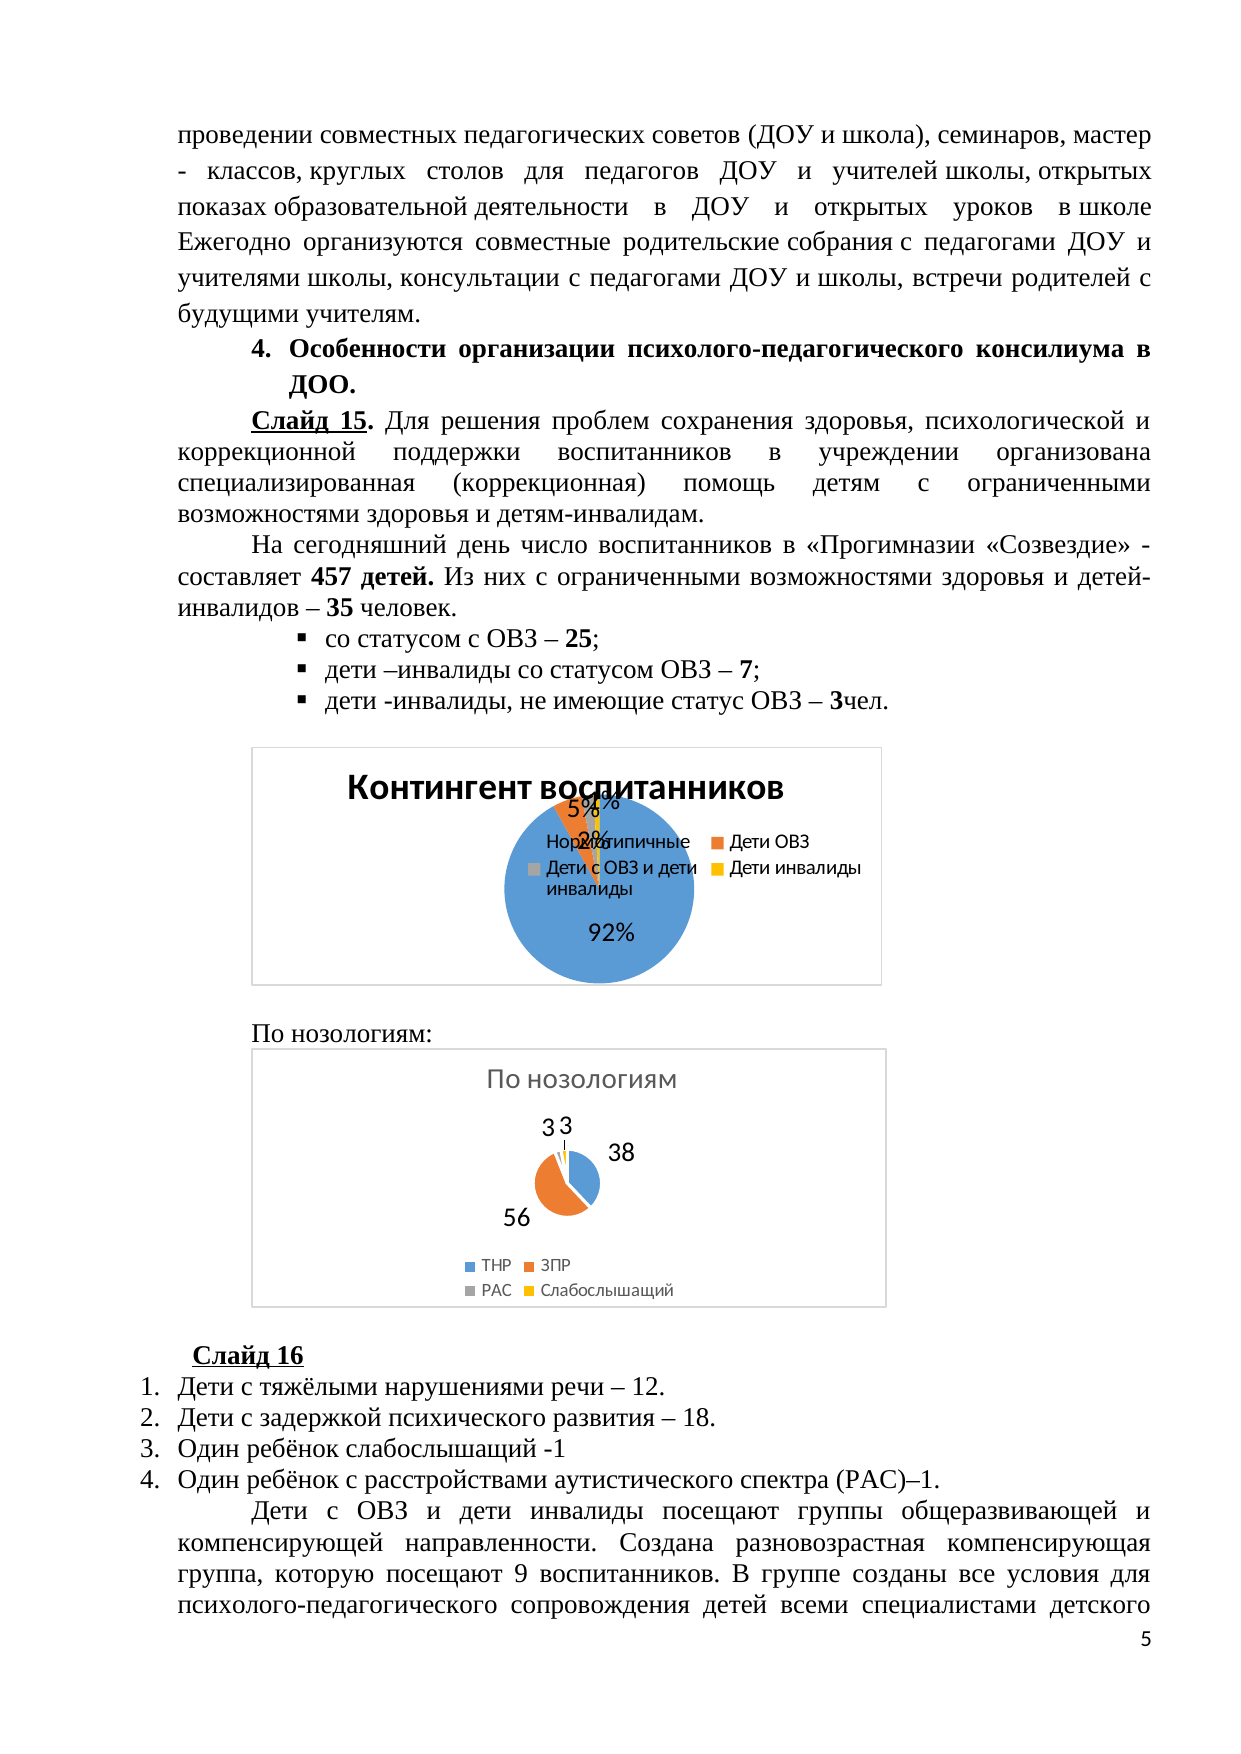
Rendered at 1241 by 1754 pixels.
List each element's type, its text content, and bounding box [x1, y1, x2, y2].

text Слайд 15. Для решения проблем сохранения здоровья, психологической и коррекционной поддержки воспитанников в учреждении организована специализированная (коррекционная) помощь детям с ограниченными возможностями здоровья и детям-инвалидам. [177, 404, 1152, 528]
list со статусом с ОВЗ – 25; [295, 622, 1152, 653]
list дети –инвалиды со статусом ОВЗ – 7; [295, 653, 1152, 684]
list дети -инвалиды, не имеющие статус ОВЗ – 3чел. [295, 684, 1152, 716]
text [177, 1494, 1152, 1619]
list Один ребёнок слабослышащий -1 [140, 1432, 1152, 1463]
text Слайд 16 [118, 1339, 1152, 1370]
list Дети с задержкой психического развития – 18. [140, 1401, 1152, 1432]
list Один ребёнок с расстройствами аутистического спектра (РАС)–1. [140, 1463, 1152, 1494]
text По нозологиям: [177, 1017, 1152, 1048]
list Особенности организации психолого-педагогического консилиума в ДОО. [251, 332, 1152, 399]
text На сегодняшний день число воспитанников в «Прогимназии «Созвездие» - составляет 457 детей. Из них с ограниченными возможностями здоровья и детей-инвалидов – 35 человек. [177, 528, 1152, 622]
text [177, 118, 1152, 328]
list Дети с тяжёлыми нарушениями речи – 12. [140, 1370, 1152, 1401]
